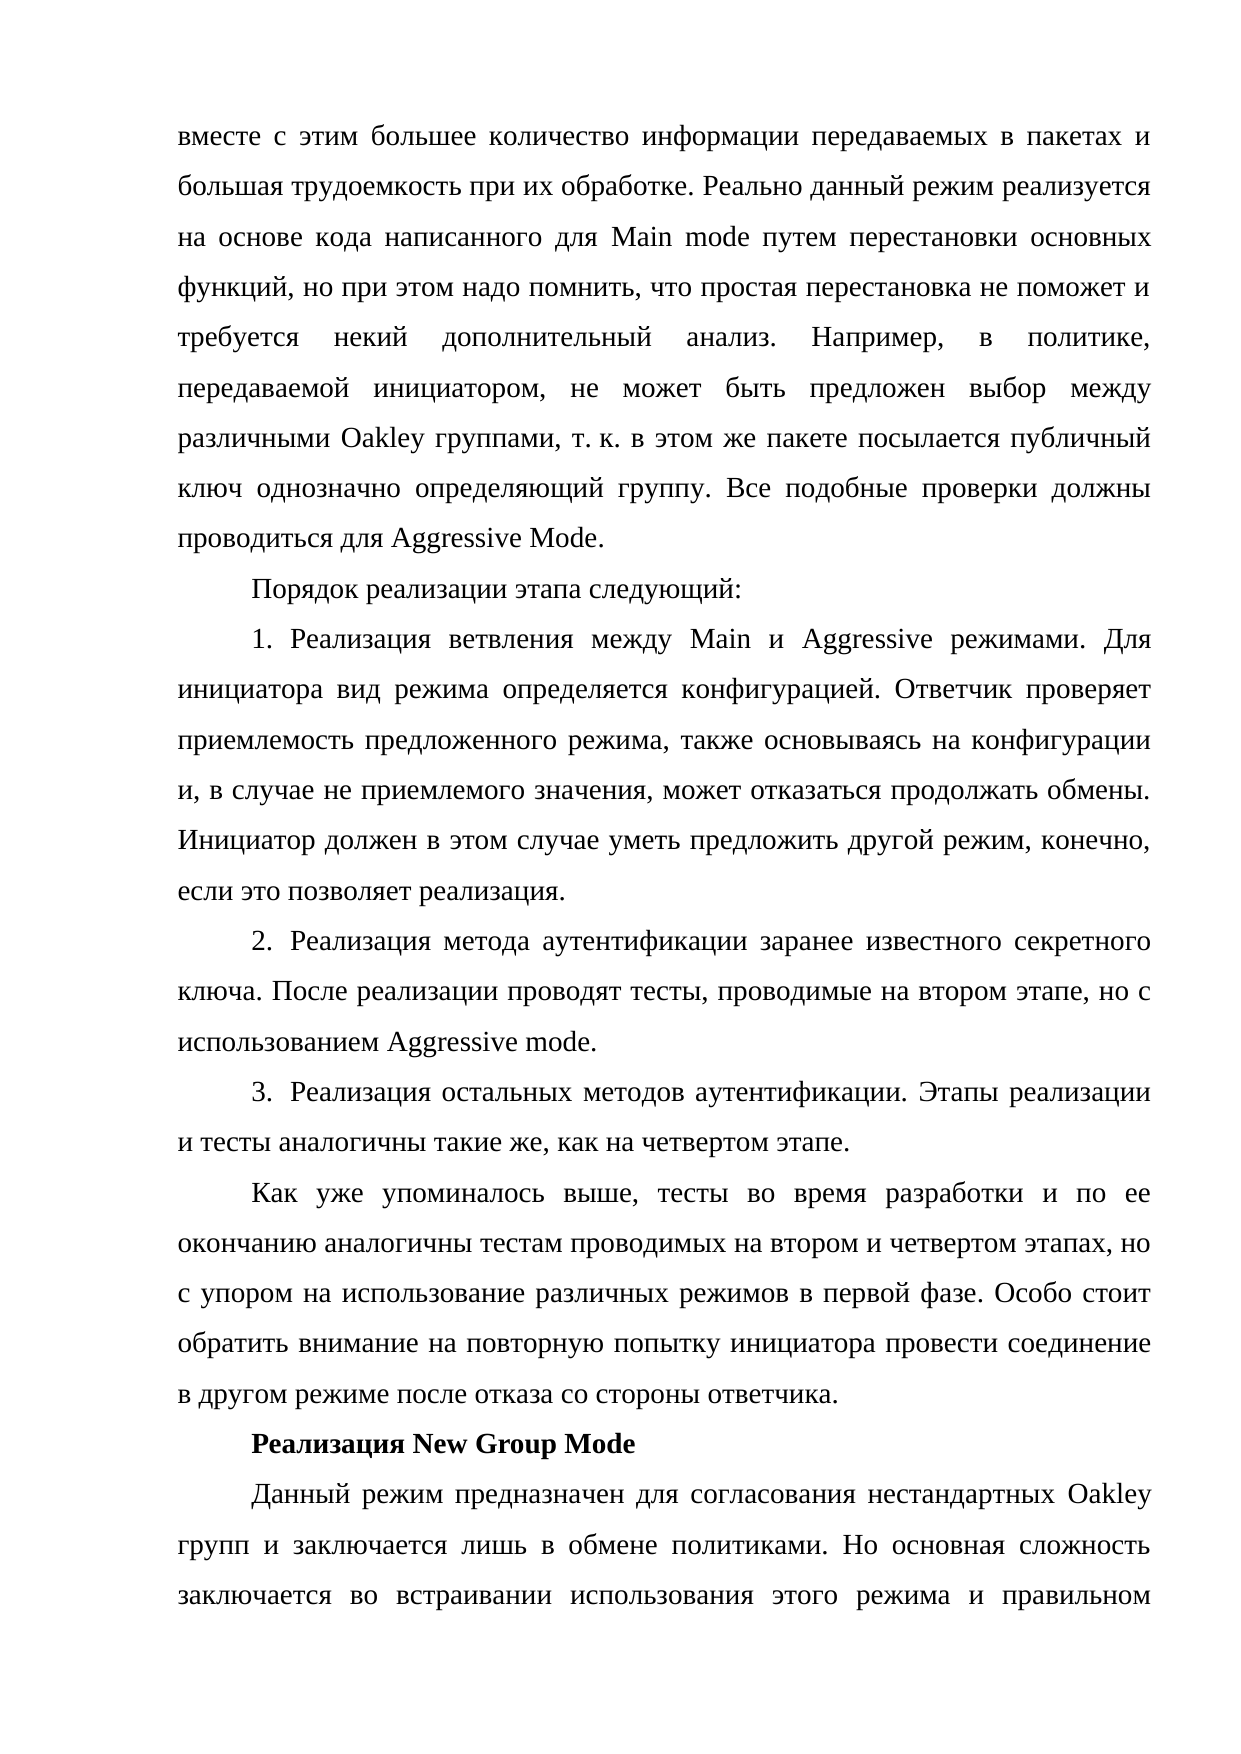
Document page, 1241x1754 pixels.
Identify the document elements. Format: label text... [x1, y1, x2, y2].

text Порядок реализации этапа следующий: [177, 571, 1152, 604]
list Реализация остальных методов аутентификации. Этапы реализации и тесты аналогичны такие же, как на четвертом этапе. [177, 1074, 1152, 1158]
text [177, 1477, 1152, 1611]
list Реализация метода аутентификации заранее известного секретного ключа. После реализации проводят тесты, проводимые на втором этапе, но с использованием Aggressive mode. [177, 923, 1152, 1057]
list Реализация ветвления между Main и Aggressive режимами. Для инициатора вид режима определяется конфигурацией. Ответчик проверяет приемлемость предложенного режима, также основываясь на конфигурации и, в случае не приемлемого значения, может отказаться продолжать обмены. Инициатор должен в этом случае уметь предложить другой режим, конечно, если это позволяет реализация. [177, 621, 1152, 906]
text Как уже упоминалось выше, тесты во время разработки и по ее окончанию аналогичны тестам проводимых на втором и четвертом этапах, но с упором на использование различных режимов в первой фазе. Особо стоит обратить внимание на повторную попытку инициатора провести соединение в другом режиме после отказа со стороны ответчика. [177, 1175, 1152, 1409]
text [177, 118, 1152, 554]
title Реализация New Group Mode [177, 1426, 1152, 1460]
